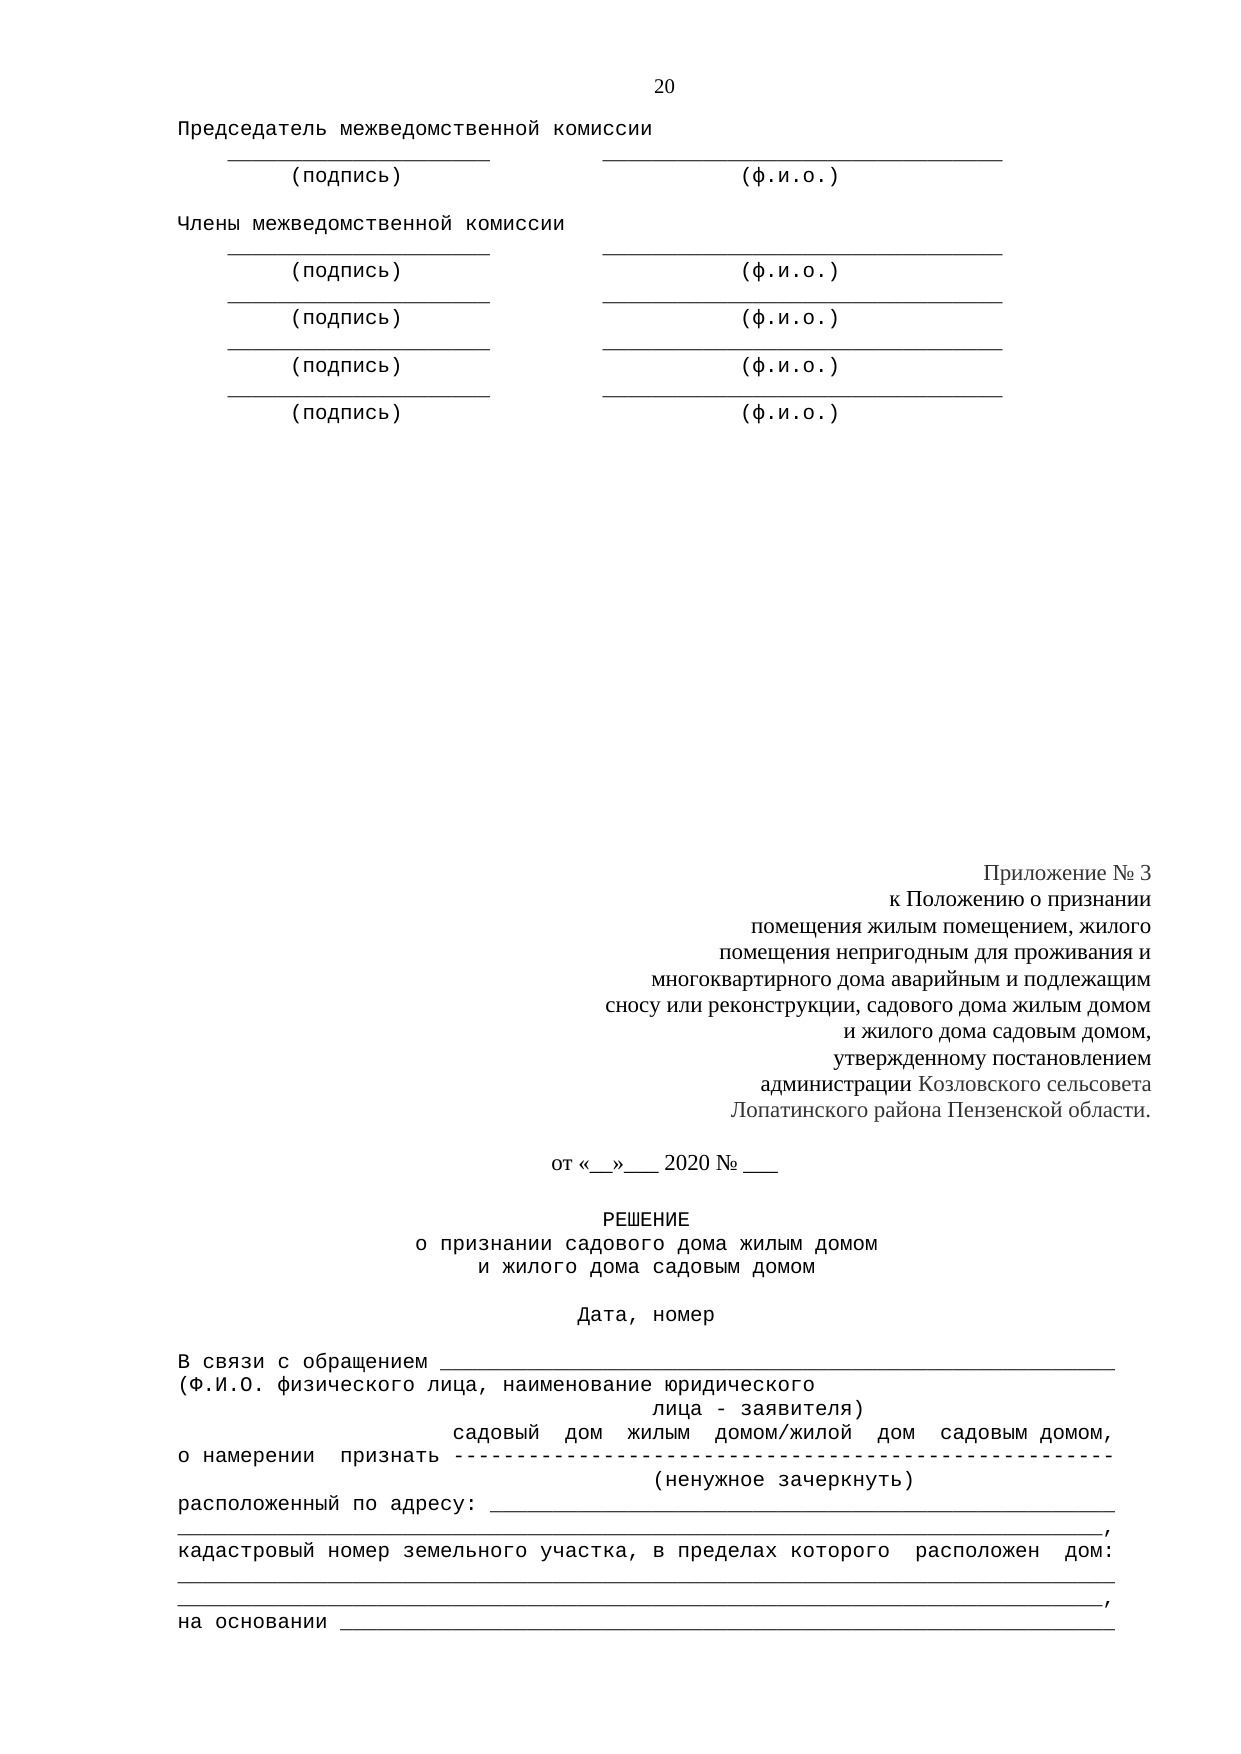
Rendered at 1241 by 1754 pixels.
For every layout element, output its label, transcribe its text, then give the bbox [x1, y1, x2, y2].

text утвержденному постановлением [177, 1044, 1152, 1070]
text о признании садового дома жилым домом [177, 1233, 1152, 1256]
text Члены межведомственной комиссии [177, 213, 1152, 236]
text Приложение № 3 [177, 859, 1152, 886]
text помещения жилым помещением, жилого [177, 912, 1152, 938]
text (подпись) (ф.и.о.) [177, 307, 1152, 331]
text _____________________ ________________________________ [177, 284, 1152, 307]
text от «__»___ 2020 № ___ [177, 1149, 1152, 1175]
text о намерении признать ----------------------------------------------------- [177, 1445, 1152, 1469]
text многоквартирного дома аварийным и подлежащим [177, 964, 1152, 991]
text лица - заявителя) [177, 1398, 1152, 1422]
text ___________________________________________________________________________ [177, 1564, 1152, 1587]
text садовый дом жилым домом/жилой дом садовым домом, [177, 1422, 1152, 1445]
text на основании ______________________________________________________________ [177, 1611, 1152, 1634]
text (подпись) (ф.и.о.) [177, 354, 1152, 378]
text и жилого дома садовым домом [177, 1256, 1152, 1280]
text (Ф.И.О. физического лица, наименование юридического [177, 1374, 1152, 1398]
text В связи с обращением ______________________________________________________ [177, 1351, 1152, 1374]
text _____________________ ________________________________ [177, 236, 1152, 260]
text __________________________________________________________________________, [177, 1516, 1152, 1540]
text администрации Козловского сельсовета [177, 1070, 1152, 1096]
text (ненужное зачеркнуть) [177, 1469, 1152, 1493]
text (подпись) (ф.и.о.) [177, 165, 1152, 189]
text к Положению о признании [177, 886, 1152, 912]
text (подпись) (ф.и.о.) [177, 402, 1152, 426]
text кадастровый номер земельного участка, в пределах которого расположен дом: [177, 1540, 1152, 1564]
text _____________________ ________________________________ [177, 331, 1152, 354]
text Дата, номер [177, 1303, 1152, 1327]
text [177, 1587, 1152, 1611]
text расположенный по адресу: __________________________________________________ [177, 1493, 1152, 1516]
text Председатель межведомственной комиссии [177, 118, 1152, 142]
text Лопатинского района Пензенской области. [177, 1096, 1152, 1123]
text _____________________ ________________________________ [177, 378, 1152, 402]
text сносу или реконструкции, садового дома жилым домом [177, 991, 1152, 1017]
text (подпись) (ф.и.о.) [177, 260, 1152, 284]
text и жилого дома садовым домом, [177, 1017, 1152, 1044]
text РЕШЕНИЕ [177, 1209, 1152, 1233]
text помещения непригодным для проживания и [177, 938, 1152, 964]
text _____________________ ________________________________ [177, 142, 1152, 165]
